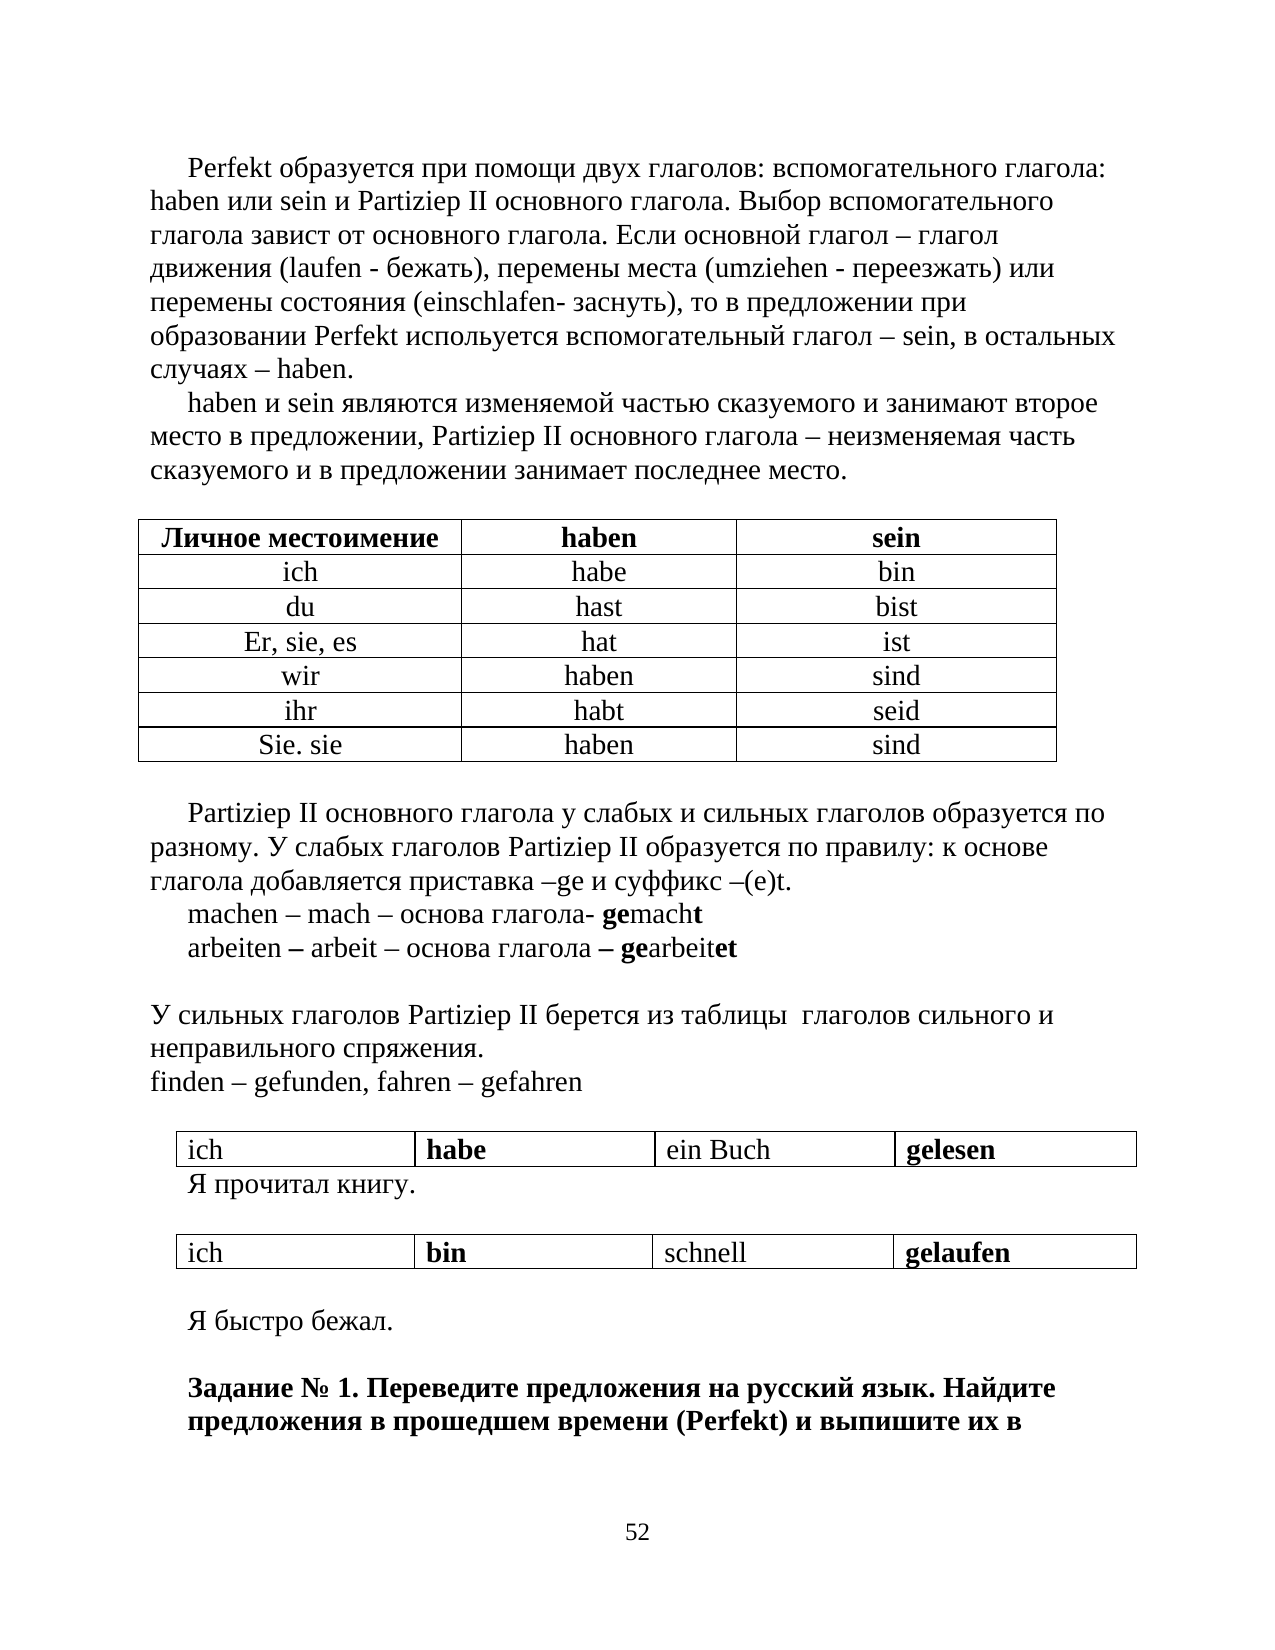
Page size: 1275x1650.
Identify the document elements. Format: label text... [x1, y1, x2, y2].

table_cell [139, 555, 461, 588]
text Я прочитал книгу. [187, 1167, 1125, 1200]
text haben и sein являются изменяемой частью сказуемого и занимают второе место в предложении, Partiziep II основного глагола – неизменяемая часть сказуемого и в предложении занимает последнее место. [150, 385, 1125, 485]
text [187, 1370, 1125, 1437]
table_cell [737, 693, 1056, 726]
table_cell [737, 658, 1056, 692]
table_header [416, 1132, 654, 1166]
text arbeiten – arbeit – основа глагола – gearbeitet [150, 930, 1125, 963]
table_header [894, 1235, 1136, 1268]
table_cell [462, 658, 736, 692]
text Я быстро бежал. [187, 1303, 1125, 1336]
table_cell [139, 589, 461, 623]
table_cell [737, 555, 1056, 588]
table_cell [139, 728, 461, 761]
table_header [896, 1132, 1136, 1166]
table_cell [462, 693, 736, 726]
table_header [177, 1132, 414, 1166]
text Perfekt образуется при помощи двух глаголов: вспомогательного глагола: haben или sein и Partiziep II основного глагола. Выбор вспомогательного глагола завист от основного глагола. Если основной глагол – глагол движения (laufen - бежать), перемены места (umziehen - переезжать) или перемены состояния (einschlafen- заснуть), то в предложении при образовании Perfekt испольуется вспомогательный глагол – sein, в остальных случаях – haben. [150, 150, 1125, 385]
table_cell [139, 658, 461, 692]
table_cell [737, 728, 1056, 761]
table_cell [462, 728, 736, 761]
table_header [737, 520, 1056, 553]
text У сильных глаголов Partiziep II берется из таблицы глаголов сильного и неправильного спряжения. [150, 997, 1125, 1064]
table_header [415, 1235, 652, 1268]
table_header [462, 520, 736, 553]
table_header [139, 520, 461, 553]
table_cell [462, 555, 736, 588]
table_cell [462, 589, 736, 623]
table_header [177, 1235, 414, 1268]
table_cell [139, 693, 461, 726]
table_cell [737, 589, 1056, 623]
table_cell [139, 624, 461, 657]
text Partiziep II основного глагола у слабых и сильных глаголов образуется по разному. У слабых глаголов Partiziep II образуется по правилу: к основе глагола добавляется приставка –ge и суффикс –(e)t. [150, 796, 1125, 896]
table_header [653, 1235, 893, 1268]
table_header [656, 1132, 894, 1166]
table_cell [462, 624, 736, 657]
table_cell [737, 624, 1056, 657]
text finden – gefunden, fahren – gefahren [150, 1064, 1125, 1097]
text machen – mach – основа глагола- gemacht [150, 896, 1125, 930]
